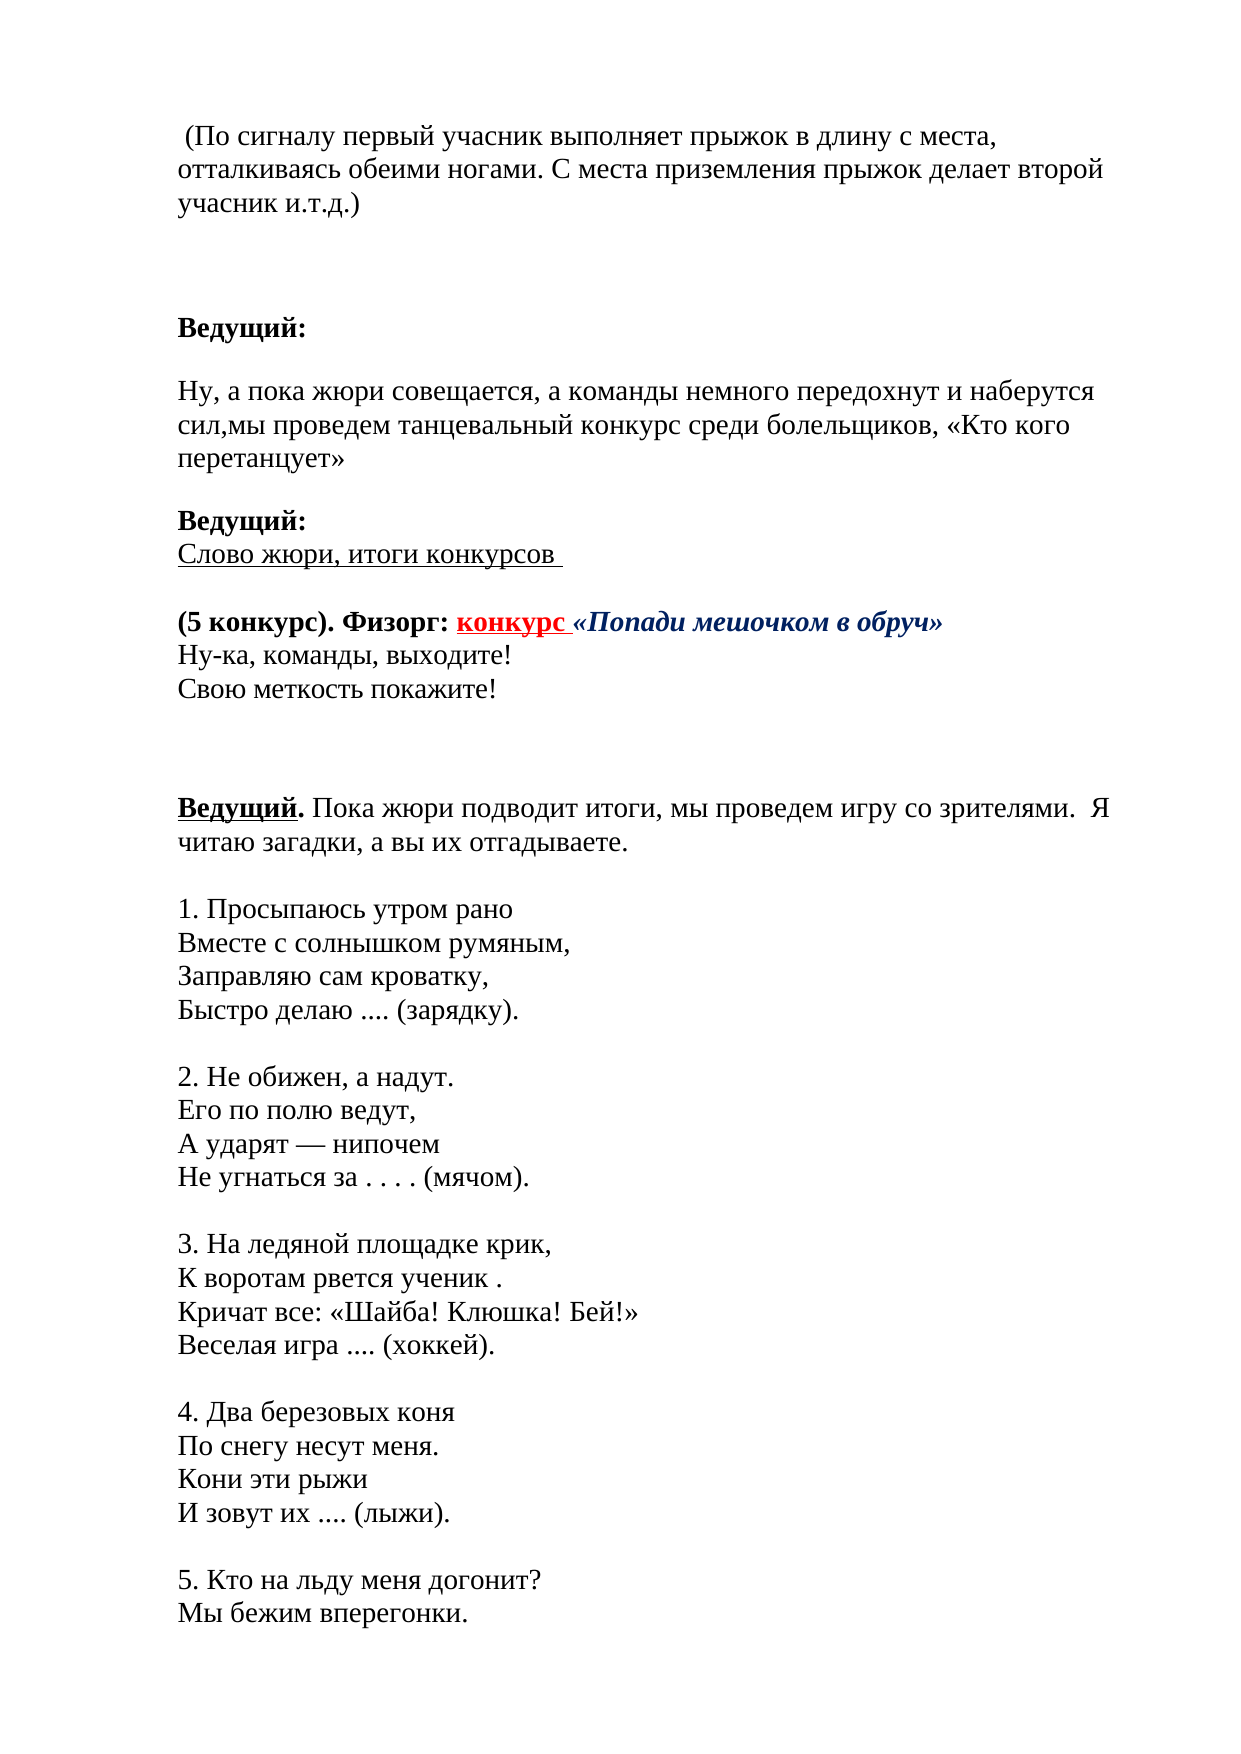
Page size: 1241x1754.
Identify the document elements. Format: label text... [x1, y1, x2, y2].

text 3. На ледяной площадке крик, К воротам рвется ученик . Кричат все: «Шайба! Клюшка! Бей!» Веселая игра .... (хоккей). [177, 1193, 1152, 1361]
text (5 конкурс). Физорг: конкурс «Попади мешочком в обруч» [177, 604, 1152, 637]
text Слово жюри, итоги конкурсов [177, 537, 1152, 570]
text (По сигналу первый учасник выполняет прыжок в длину с места, отталкиваясь обеими ногами. С места приземления прыжок делает второй учасник и.т.д.) [177, 118, 1152, 219]
text Ведущий: [177, 311, 1152, 344]
text Ведущий: [177, 503, 1152, 537]
text 2. Не обижен, а надут. Его по полю ведут, А ударят — нипочем Не угнаться за . . . . (мячом). [177, 1025, 1152, 1193]
text Ведущий. Пока жюри подводит итоги, мы проведем игру со зрителями. Я читаю загадки, а вы их отгадываете. [177, 791, 1152, 858]
text Ну, а пока жюри совещается, а команды немного передохнут и наберутся сил,мы проведем танцевальный конкурс среди болельщиков, «Кто кого перетанцует» [177, 373, 1152, 474]
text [177, 1528, 1152, 1629]
text Ну-ка, команды, выходите! Свою меткость покажите! [177, 637, 1152, 704]
text 1. Просыпаюсь утром рано Вместе с солнышком румяным, Заправляю сам кроватку, Быстро делаю .... (зарядку). [177, 858, 1152, 1025]
text 4. Два березовых коня По снегу несут меня. Кони эти рыжи И зовут их .... (лыжи). [177, 1394, 1152, 1528]
